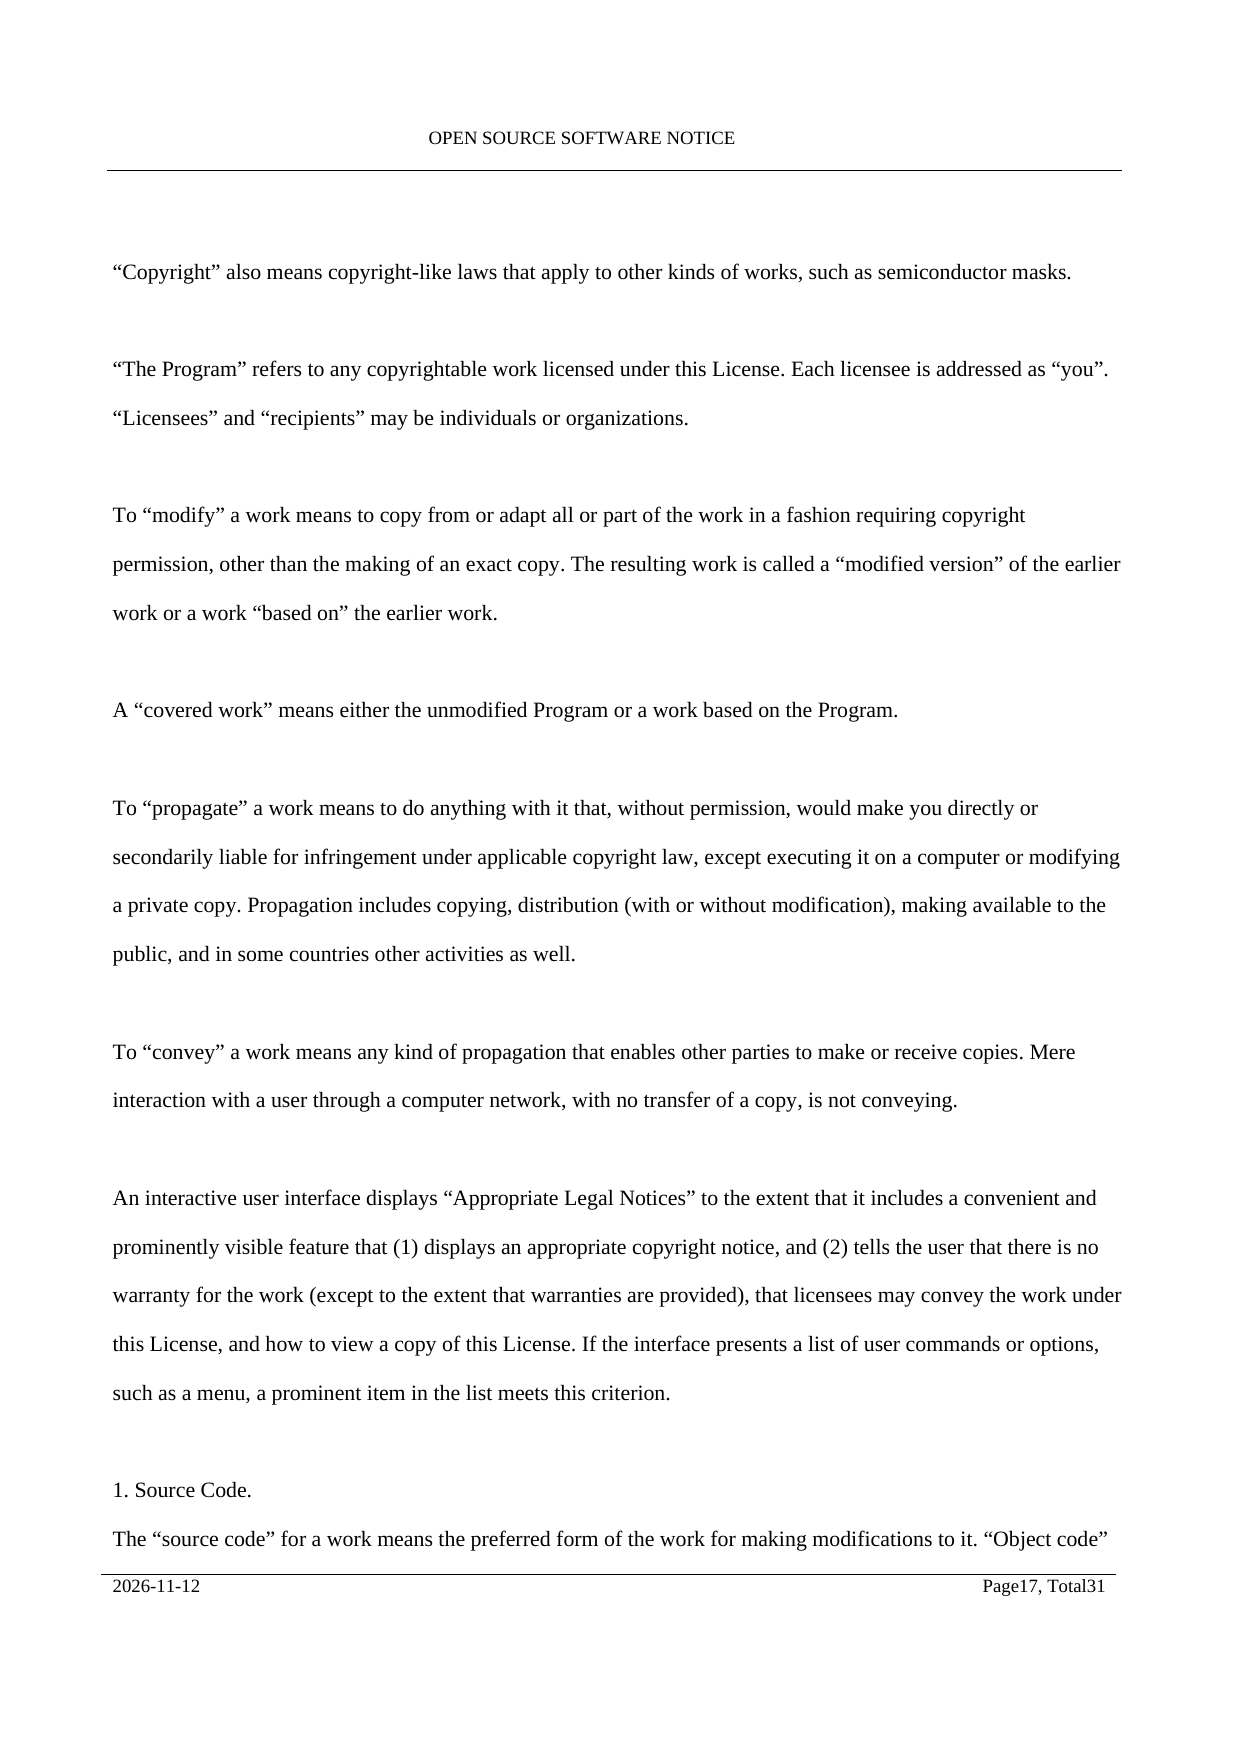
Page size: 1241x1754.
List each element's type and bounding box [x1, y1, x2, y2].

text [112, 206, 1128, 1555]
